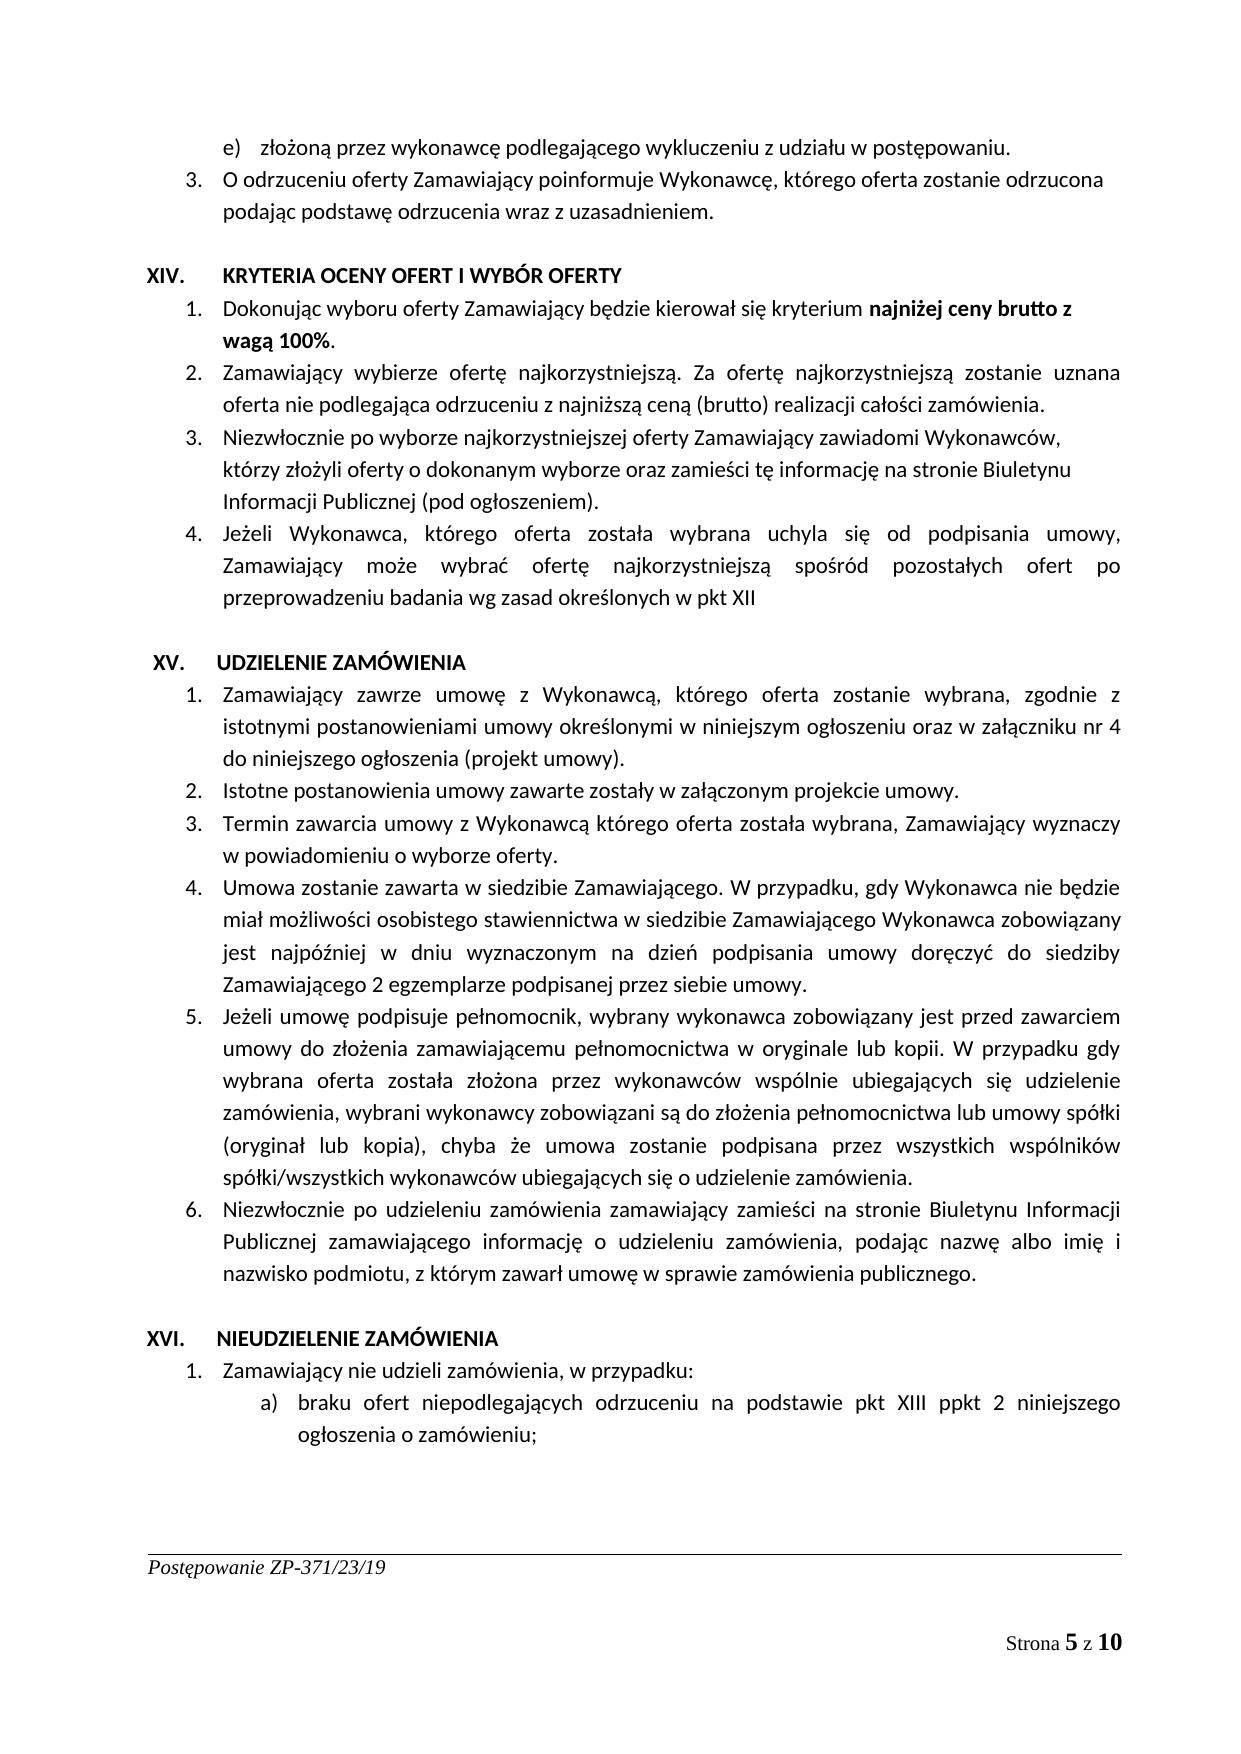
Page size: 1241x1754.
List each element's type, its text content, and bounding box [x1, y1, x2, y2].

list Jeżeli umowę podpisuje pełnomocnik, wybrany wykonawca zobowiązany jest przed zawarciem umowy do złożenia zamawiającemu pełnomocnictwa w oryginale lub kopii. W przypadku gdy wybrana oferta została złożona przez wykonawców wspólnie ubiegających się udzielenie zamówienia, wybrani wykonawcy zobowiązani są do złożenia pełnomocnictwa lub umowy spółki (oryginał lub kopia), chyba że umowa zostanie podpisana przez wszystkich wspólników spółki/wszystkich wykonawców ubiegających się o udzielenie zamówienia. [185, 1002, 1122, 1191]
list Umowa zostanie zawarta w siedzibie Zamawiającego. W przypadku, gdy Wykonawca nie będzie miał możliwości osobistego stawiennictwa w siedzibie Zamawiającego Wykonawca zobowiązany jest najpóźniej w dniu wyznaczonym na dzień podpisania umowy doręczyć do siedziby Zamawiającego 2 egzemplarze podpisanej przez siebie umowy. [185, 873, 1122, 998]
list Termin zawarcia umowy z Wykonawcą którego oferta została wybrana, Zamawiający wyznaczy w powiadomieniu o wyborze oferty. [185, 809, 1122, 869]
list braku ofert niepodlegających odrzuceniu na podstawie pkt XIII ppkt 2 niniejszego ogłoszenia o zamówieniu; [260, 1388, 1122, 1448]
list Jeżeli Wykonawca, którego oferta została wybrana uchyla się od podpisania umowy, Zamawiający może wybrać ofertę najkorzystniejszą spośród pozostałych ofert po przeprowadzeniu badania wg zasad określonych w pkt XII [185, 519, 1122, 612]
list złożoną przez wykonawcę podlegającego wykluczeniu z udziału w postępowaniu. [223, 133, 1122, 161]
list KRYTERIA OCENY OFERT I WYBÓR OFERTY [185, 262, 1122, 290]
list O odrzuceniu oferty Zamawiający poinformuje Wykonawcę, którego oferta zostanie odrzucona podając podstawę odrzucenia wraz z uzasadnieniem. [185, 165, 1122, 225]
list Zamawiający wybierze ofertę najkorzystniejszą. Za ofertę najkorzystniejszą zostanie uznana oferta nie podlegająca odrzuceniu z najniższą ceną (brutto) realizacji całości zamówienia. [185, 358, 1122, 418]
list UDZIELENIE ZAMÓWIENIA [185, 648, 1122, 676]
list Zamawiający nie udzieli zamówienia, w przypadku: [185, 1356, 1122, 1384]
list NIEUDZIELENIE ZAMÓWIENIA [185, 1324, 1122, 1352]
list Niezwłocznie po udzieleniu zamówienia zamawiający zamieści na stronie Biuletynu Informacji Publicznej zamawiającego informację o udzieleniu zamówienia, podając nazwę albo imię i nazwisko podmiotu, z którym zawarł umowę w sprawie zamówienia publicznego. [185, 1195, 1122, 1287]
list Zamawiający zawrze umowę z Wykonawcą, którego oferta zostanie wybrana, zgodnie z istotnymi postanowieniami umowy określonymi w niniejszym ogłoszeniu oraz w załączniku nr 4 do niniejszego ogłoszenia (projekt umowy). [185, 680, 1122, 772]
list Niezwłocznie po wyborze najkorzystniejszej oferty Zamawiający zawiadomi Wykonawców, którzy złożyli oferty o dokonanym wyborze oraz zamieści tę informację na stronie Biuletynu Informacji Publicznej (pod ogłoszeniem). [185, 423, 1122, 515]
list Dokonując wyboru oferty Zamawiający będzie kierował się kryterium najniżej ceny brutto z wagą 100%. [185, 294, 1122, 354]
list Istotne postanowienia umowy zawarte zostały w załączonym projekcie umowy. [185, 777, 1122, 805]
